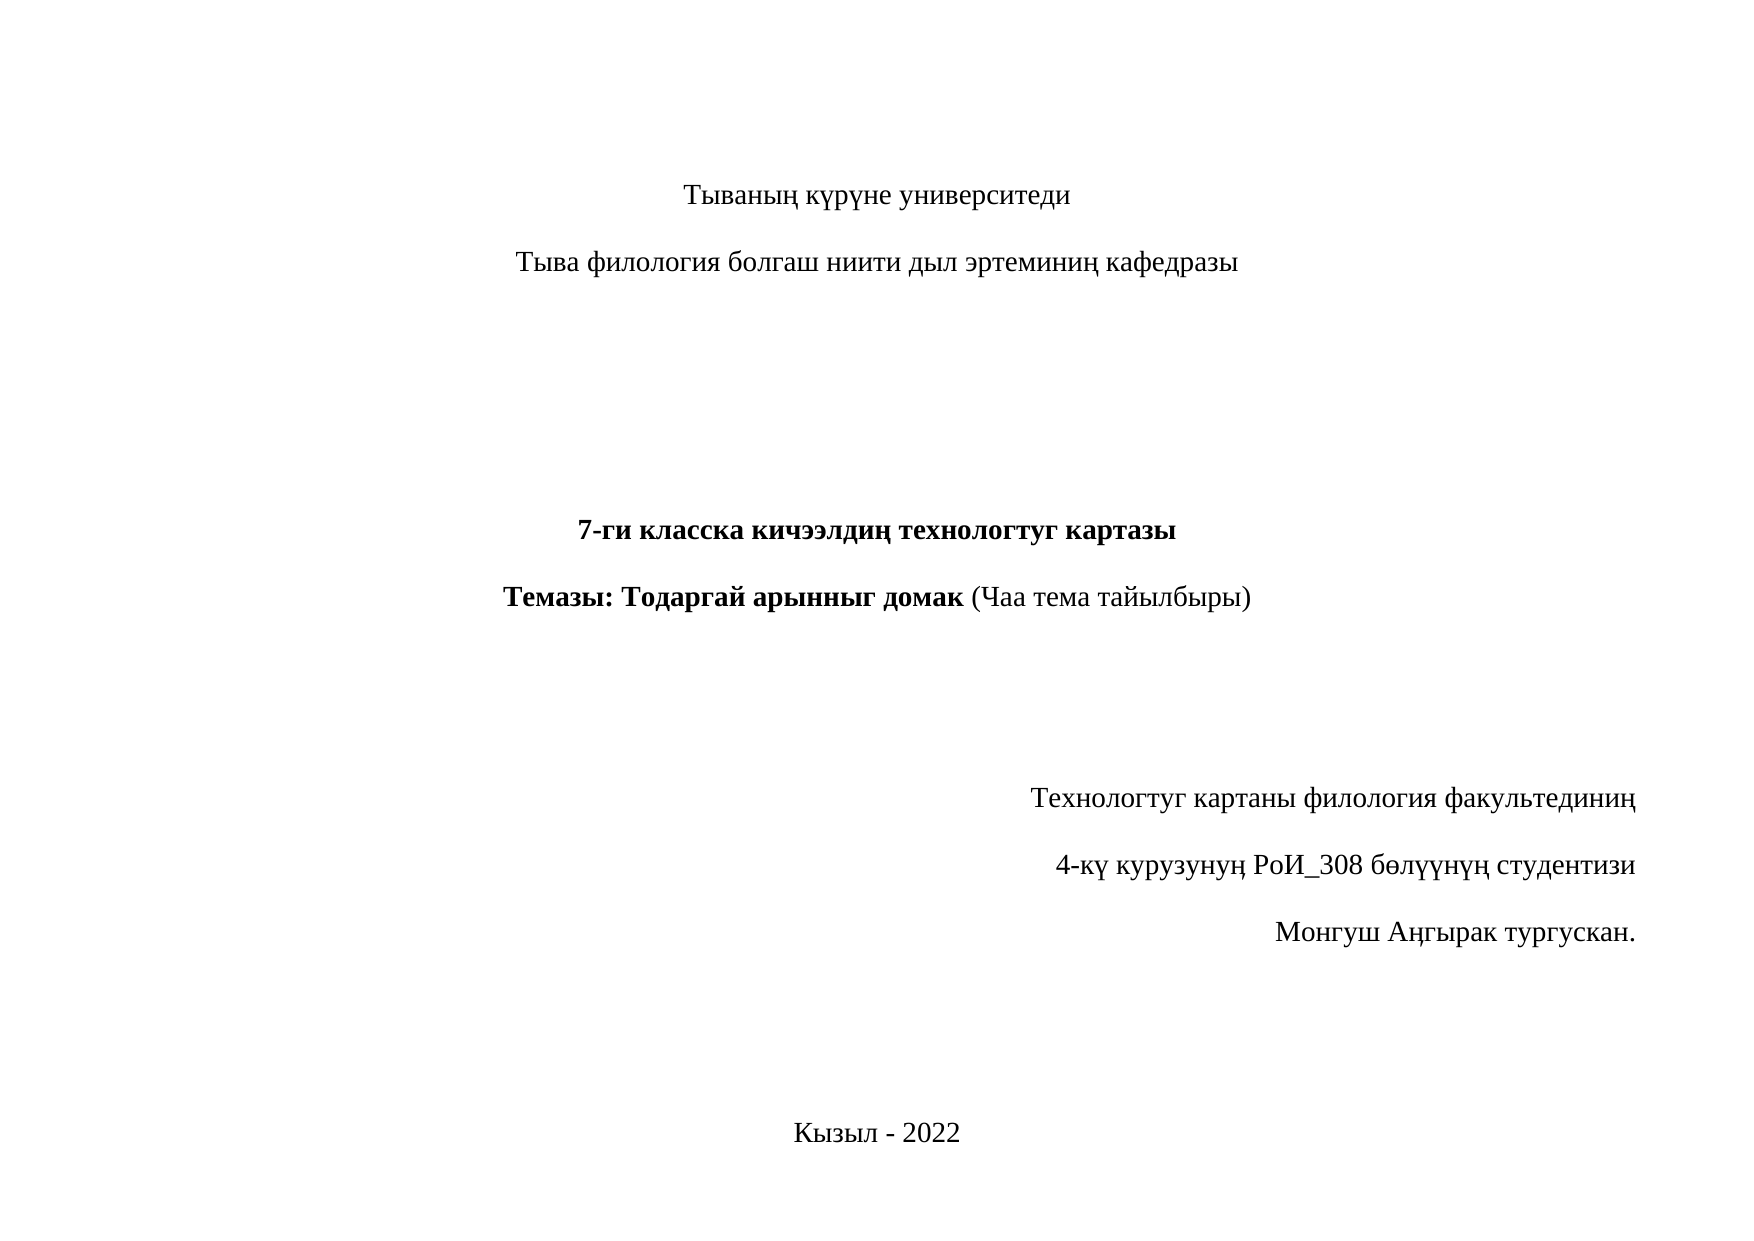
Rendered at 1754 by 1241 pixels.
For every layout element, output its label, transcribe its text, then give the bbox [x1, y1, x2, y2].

text Тыва филология болгаш ниити дыл эртеминиң кафедразы [118, 244, 1636, 278]
text Темазы: Тодаргай арынныг домак (Чаа тема тайылбыры) [118, 579, 1636, 613]
text 4-кү курузунуӊ РоИ_308 бөлүүнүң студентизи [118, 847, 1636, 881]
text Тываның күрүне университеди [118, 177, 1636, 211]
text Кызыл - 2022 [118, 1115, 1636, 1148]
text Монгуш Аӊгырак тургускан. [118, 914, 1636, 947]
text Технологтуг картаны филология факультединиң [118, 780, 1636, 813]
text 7-ги класска кичээлдиң технологтуг картазы [118, 512, 1636, 546]
